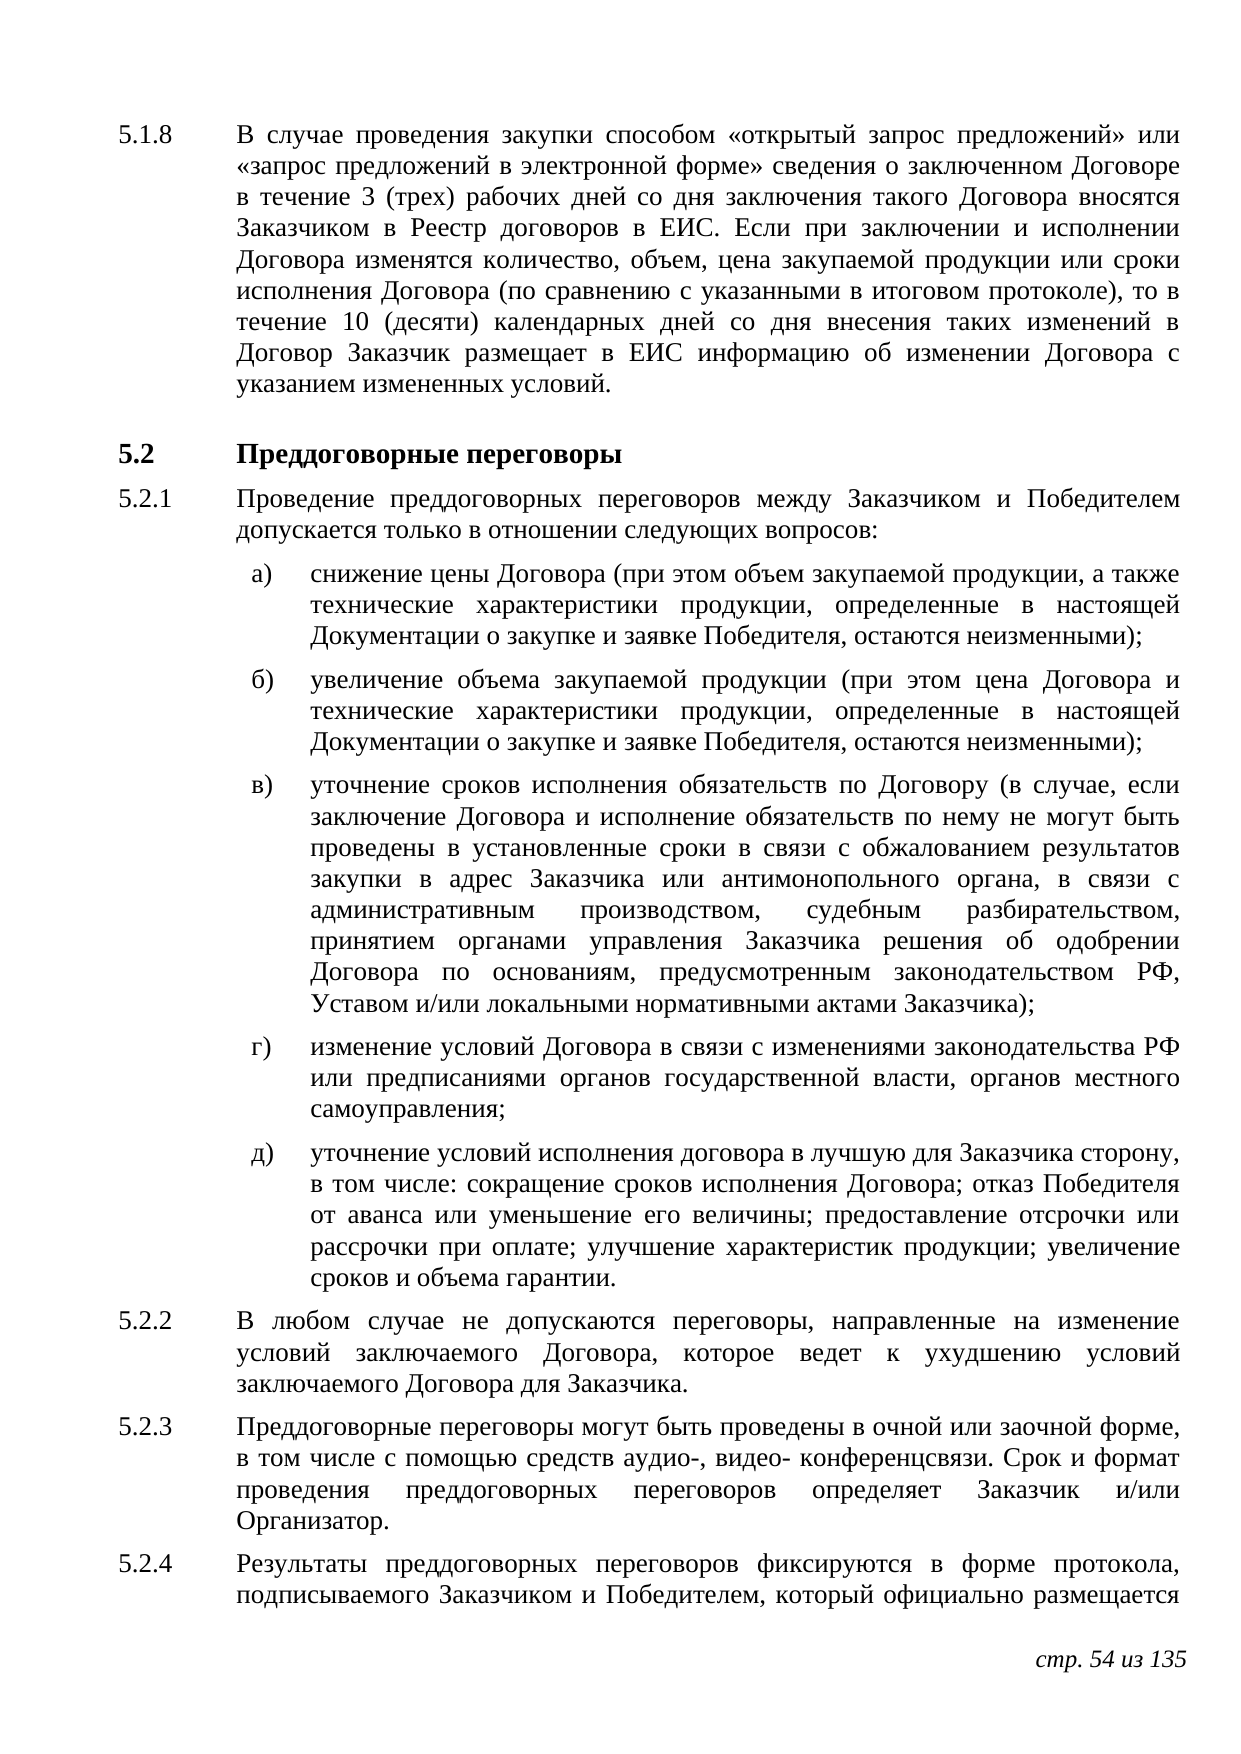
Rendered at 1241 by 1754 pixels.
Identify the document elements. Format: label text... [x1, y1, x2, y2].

text уточнение сроков исполнения обязательств по Договору (в случае, если заключение Договора и исполнение обязательств по нему не могут быть проведены в установленные сроки в связи с обжалованием результатов закупки в адрес Заказчика или антимонопольного органа, в связи с административным производством, судебным разбирательством, принятием органами управления Заказчика решения об одобрении Договора по основаниям, предусмотренным законодательством РФ, Уставом и/или локальными нормативными актами Заказчика); [251, 769, 1181, 1018]
text изменение условий Договора в связи с изменениями законодательства РФ или предписаниями органов государственной власти, органов местного самоуправления; [251, 1030, 1181, 1124]
text В случае проведения закупки способом «открытый запрос предложений» или «запрос предложений в электронной форме» сведения о заключенном Договоре в течение 3 (трех) рабочих дней со дня заключения такого Договора вносятся Заказчиком в Реестр договоров в ЕИС. Если при заключении и исполнении Договора изменятся количество, объем, цена закупаемой продукции или сроки исполнения Договора (по сравнению с указанными в итоговом протоколе), то в течение 10 (десяти) календарных дней со дня внесения таких изменений в Договор Заказчик размещает в ЕИС информацию об изменении Договора с указанием измененных условий. [118, 118, 1181, 398]
text уточнение условий исполнения договора в лучшую для Заказчика сторону, в том числе: сокращение сроков исполнения Договора; отказ Победителя от аванса или уменьшение его величины; предоставление отсрочки или рассрочки при оплате; улучшение характеристик продукции; увеличение сроков и объема гарантии. [251, 1136, 1181, 1292]
text В любом случае не допускаются переговоры, направленные на изменение условий заключаемого Договора, которое ведет к ухудшению условий заключаемого Договора для Заказчика. [118, 1304, 1181, 1398]
text снижение цены Договора (при этом объем закупаемой продукции, а также технические характеристики продукции, определенные в настоящей Документации о закупке и заявке Победителя, остаются неизменными); [251, 557, 1181, 650]
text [118, 1547, 1181, 1610]
text Преддоговорные переговоры могут быть проведены в очной или заочной форме, в том числе с помощью средств аудио-, видео- конференцсвязи. Срок и формат проведения преддоговорных переговоров определяет Заказчик и/или Организатор. [118, 1410, 1181, 1535]
text увеличение объема закупаемой продукции (при этом цена Договора и технические характеристики продукции, определенные в настоящей Документации о закупке и заявке Победителя, остаются неизменными); [251, 663, 1181, 756]
subtitle Преддоговорные переговоры [118, 436, 1181, 469]
text Проведение преддоговорных переговоров между Заказчиком и Победителем допускается только в отношении следующих вопросов: [118, 482, 1181, 544]
